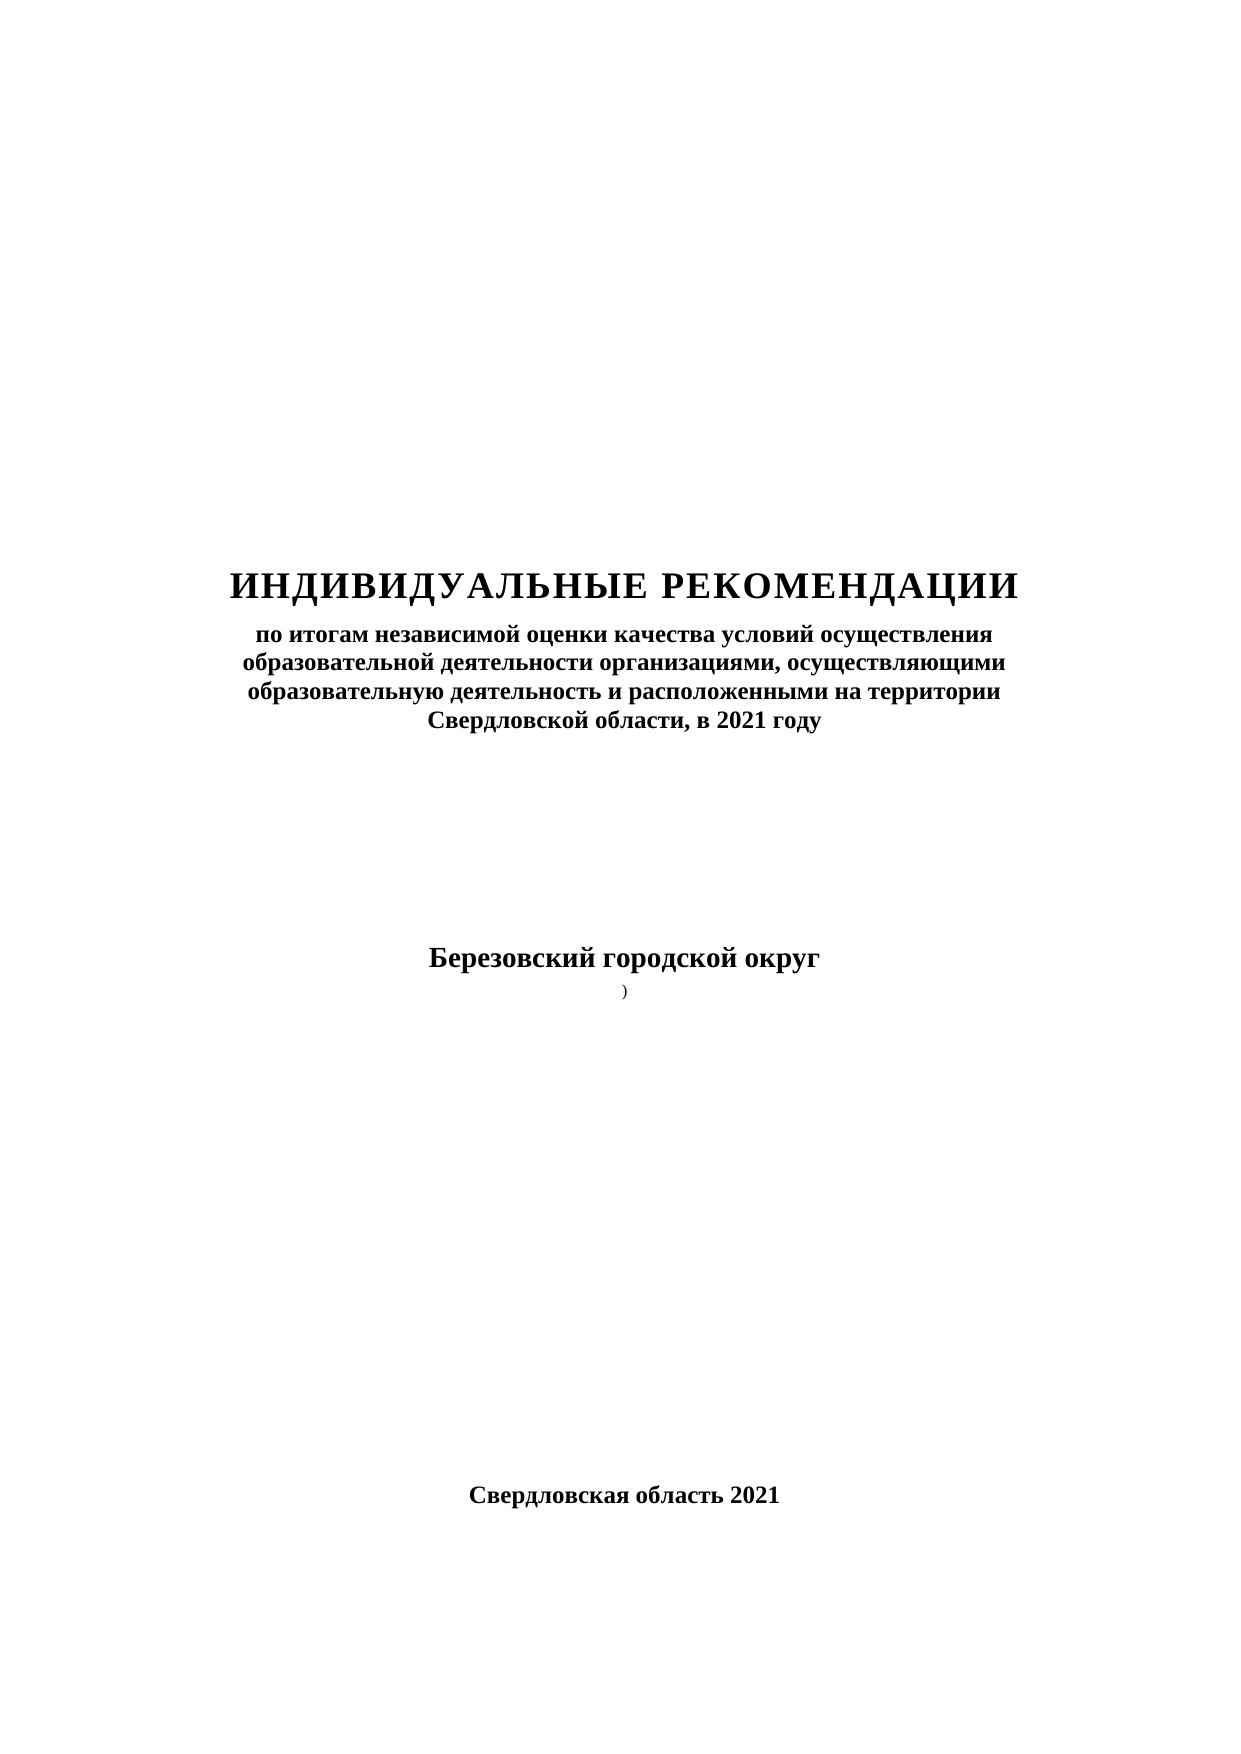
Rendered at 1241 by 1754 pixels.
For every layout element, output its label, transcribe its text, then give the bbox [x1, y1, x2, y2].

text Свердловская область 2021 [177, 1481, 1071, 1509]
text Березовский городской округ [177, 941, 1071, 974]
text ИНДИВИДУАЛЬНЫЕ РЕКОМЕНДАЦИИ [177, 563, 1071, 606]
text по итогам независимой оценки качества условий осуществления образовательной деятельности организациями, осуществляющими образовательную деятельность и расположенными на территории Свердловской области, в 2021 году [177, 619, 1071, 734]
text ) [177, 980, 1071, 999]
